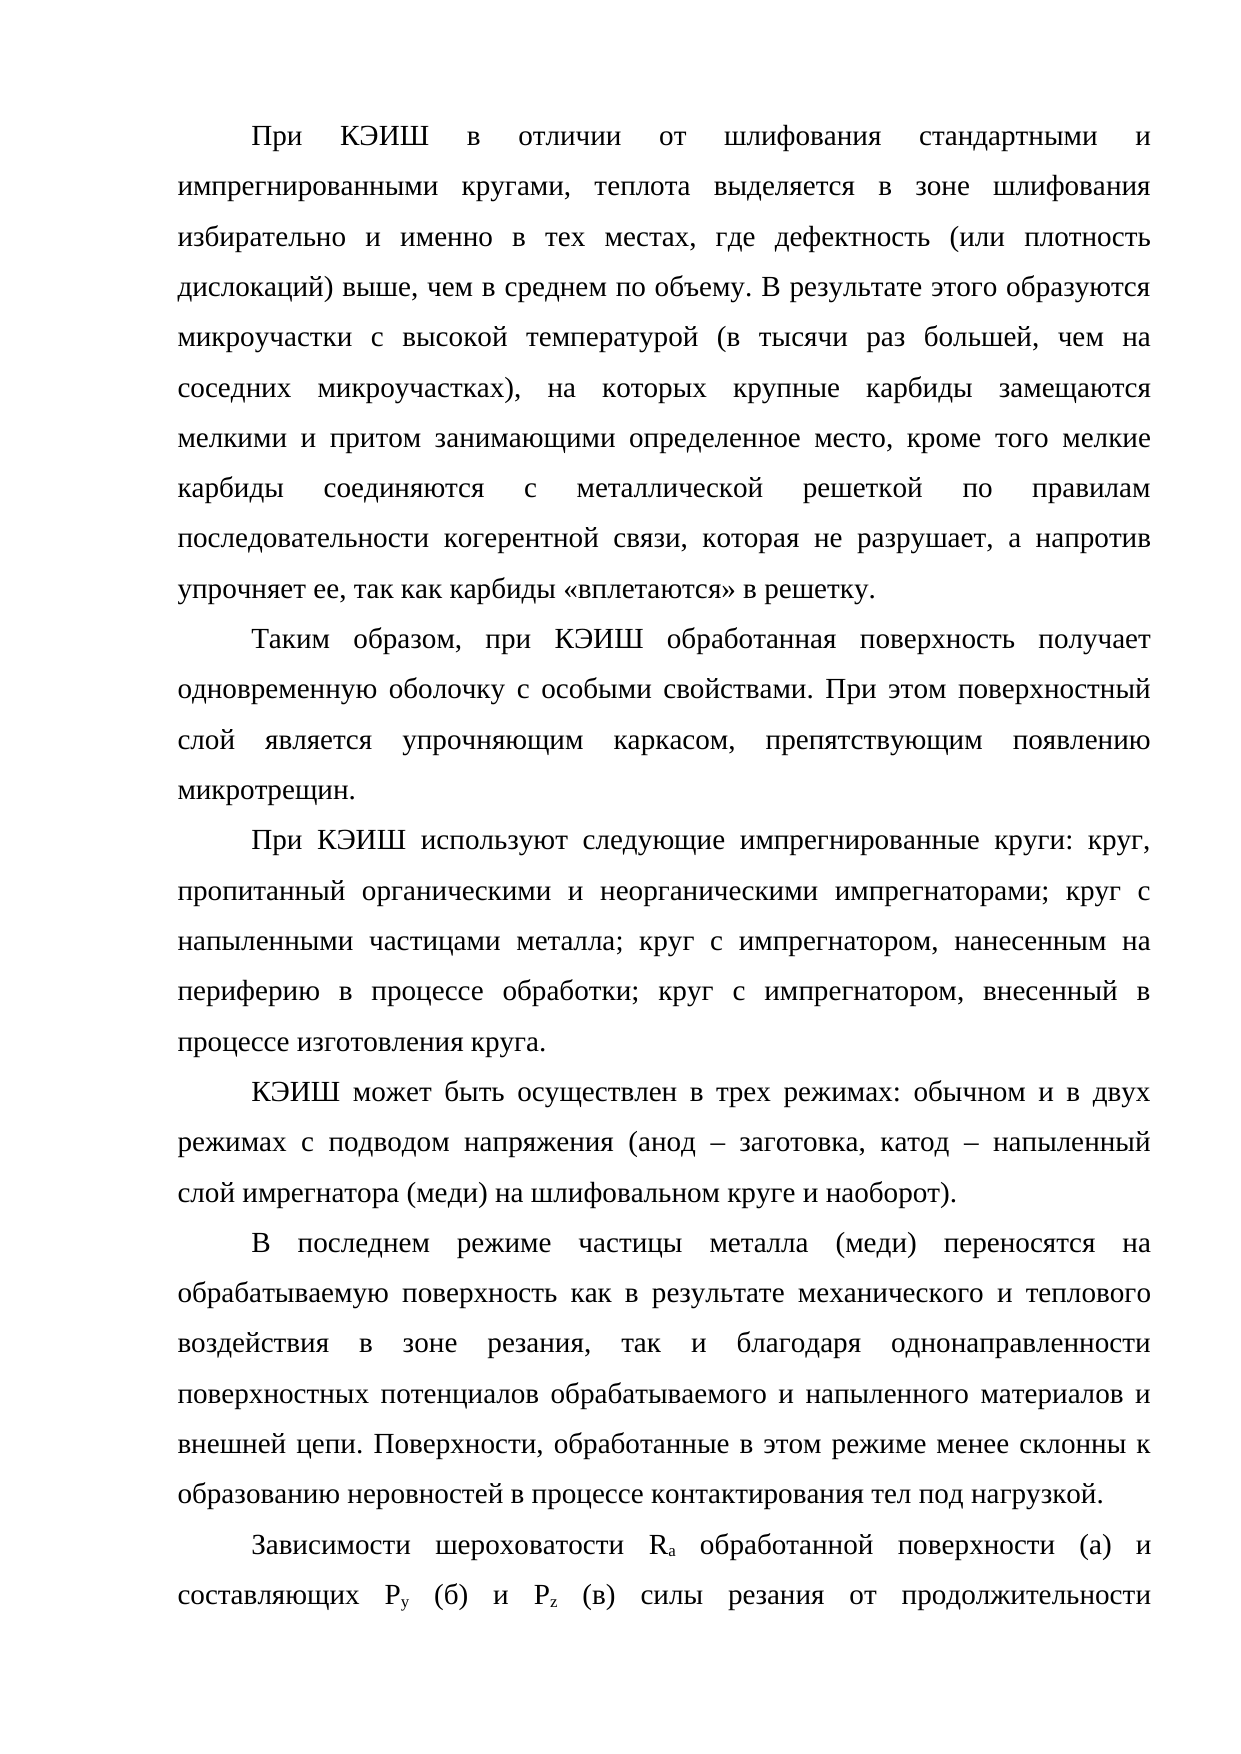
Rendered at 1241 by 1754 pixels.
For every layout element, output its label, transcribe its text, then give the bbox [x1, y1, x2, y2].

text При КЭИШ в отличии от шлифования стандартными и импрегнированными кругами, теплота выделяется в зоне шлифования избирательно и именно в тех местах, где дефектность (или плотность дислокаций) выше, чем в среднем по объему. В результате этого образуются микроучастки с высокой температурой (в тысячи раз большей, чем на соседних микроучастках), на которых крупные карбиды замещаются мелкими и притом занимающими определенное место, кроме того мелкие карбиды соединяются с металлической решеткой по правилам последовательности когерентной связи, которая не разрушает, а напротив упрочняет ее, так как карбиды «вплетаются» в решетку. [177, 118, 1152, 604]
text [177, 1527, 1152, 1611]
text Таким образом, при КЭИШ обработанная поверхность получает одновременную оболочку с особыми свойствами. При этом поверхностный слой является упрочняющим каркасом, препятствующим появлению микротрещин. [177, 621, 1152, 806]
text При КЭИШ используют следующие импрегнированные круги: круг, пропитанный органическими и неорганическими импрегнаторами; круг с напыленными частицами металла; круг с импрегнатором, нанесенным на периферию в процессе обработки; круг с импрегнатором, внесенный в процессе изготовления круга. [177, 822, 1152, 1057]
text КЭИШ может быть осуществлен в трех режимах: обычном и в двух режимах с подводом напряжения (анод – заготовка, катод – напыленный слой имрегнатора (меди) на шлифовальном круге и наоборот). [177, 1074, 1152, 1208]
text В последнем режиме частицы металла (меди) переносятся на обрабатываемую поверхность как в результате механического и теплового воздействия в зоне резания, так и благодаря однонаправленности поверхностных потенциалов обрабатываемого и напыленного материалов и внешней цепи. Поверхности, обработанные в этом режиме менее склонны к образованию неровностей в процессе контактирования тел под нагрузкой. [177, 1225, 1152, 1510]
